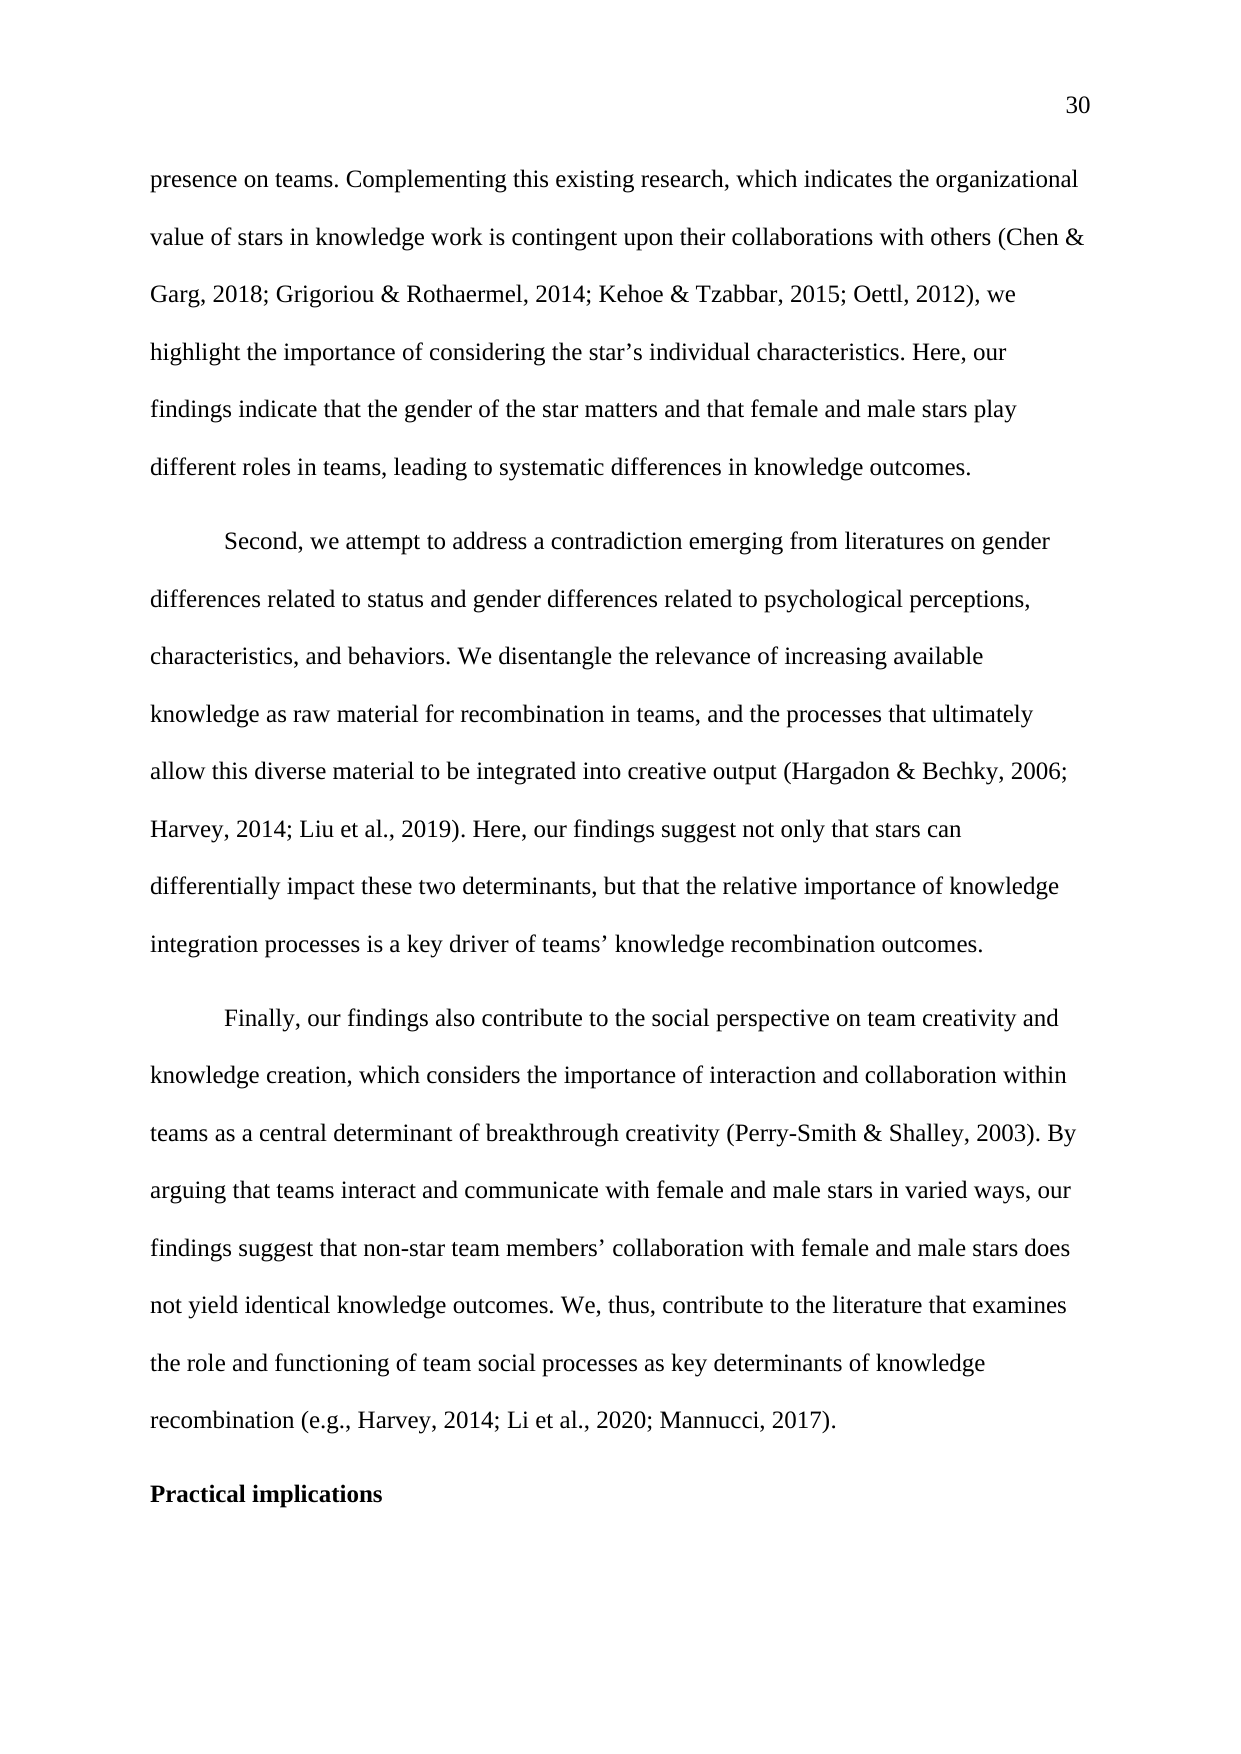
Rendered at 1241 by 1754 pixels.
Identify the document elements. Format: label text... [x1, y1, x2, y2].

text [150, 164, 1090, 481]
text Finally, our findings also contribute to the social perspective on team creativity and knowledge creation, which considers the importance of interaction and collaboration within teams as a central determinant of breakthrough creativity (Perry-Smith & Shalley, 2003). By arguing that teams interact and communicate with female and male stars in varied ways, our findings suggest that non-star team members’ collaboration with female and male stars does not yield identical knowledge outcomes. We, thus, contribute to the literature that examines the role and functioning of team social processes as key determinants of knowledge recombination (e.g., Harvey, 2014; Li et al., 2020; Mannucci, 2017). [150, 1003, 1090, 1434]
subtitle Practical implications [150, 1479, 1090, 1508]
text Second, we attempt to address a contradiction emerging from literatures on gender differences related to status and gender differences related to psychological perceptions, characteristics, and behaviors. We disentangle the relevance of increasing available knowledge as raw material for recombination in teams, and the processes that ultimately allow this diverse material to be integrated into creative output (Hargadon & Bechky, 2006; Harvey, 2014; Liu et al., 2019). Here, our findings suggest not only that stars can differentially impact these two determinants, but that the relative importance of knowledge integration processes is a key driver of teams’ knowledge recombination outcomes. [150, 526, 1090, 957]
